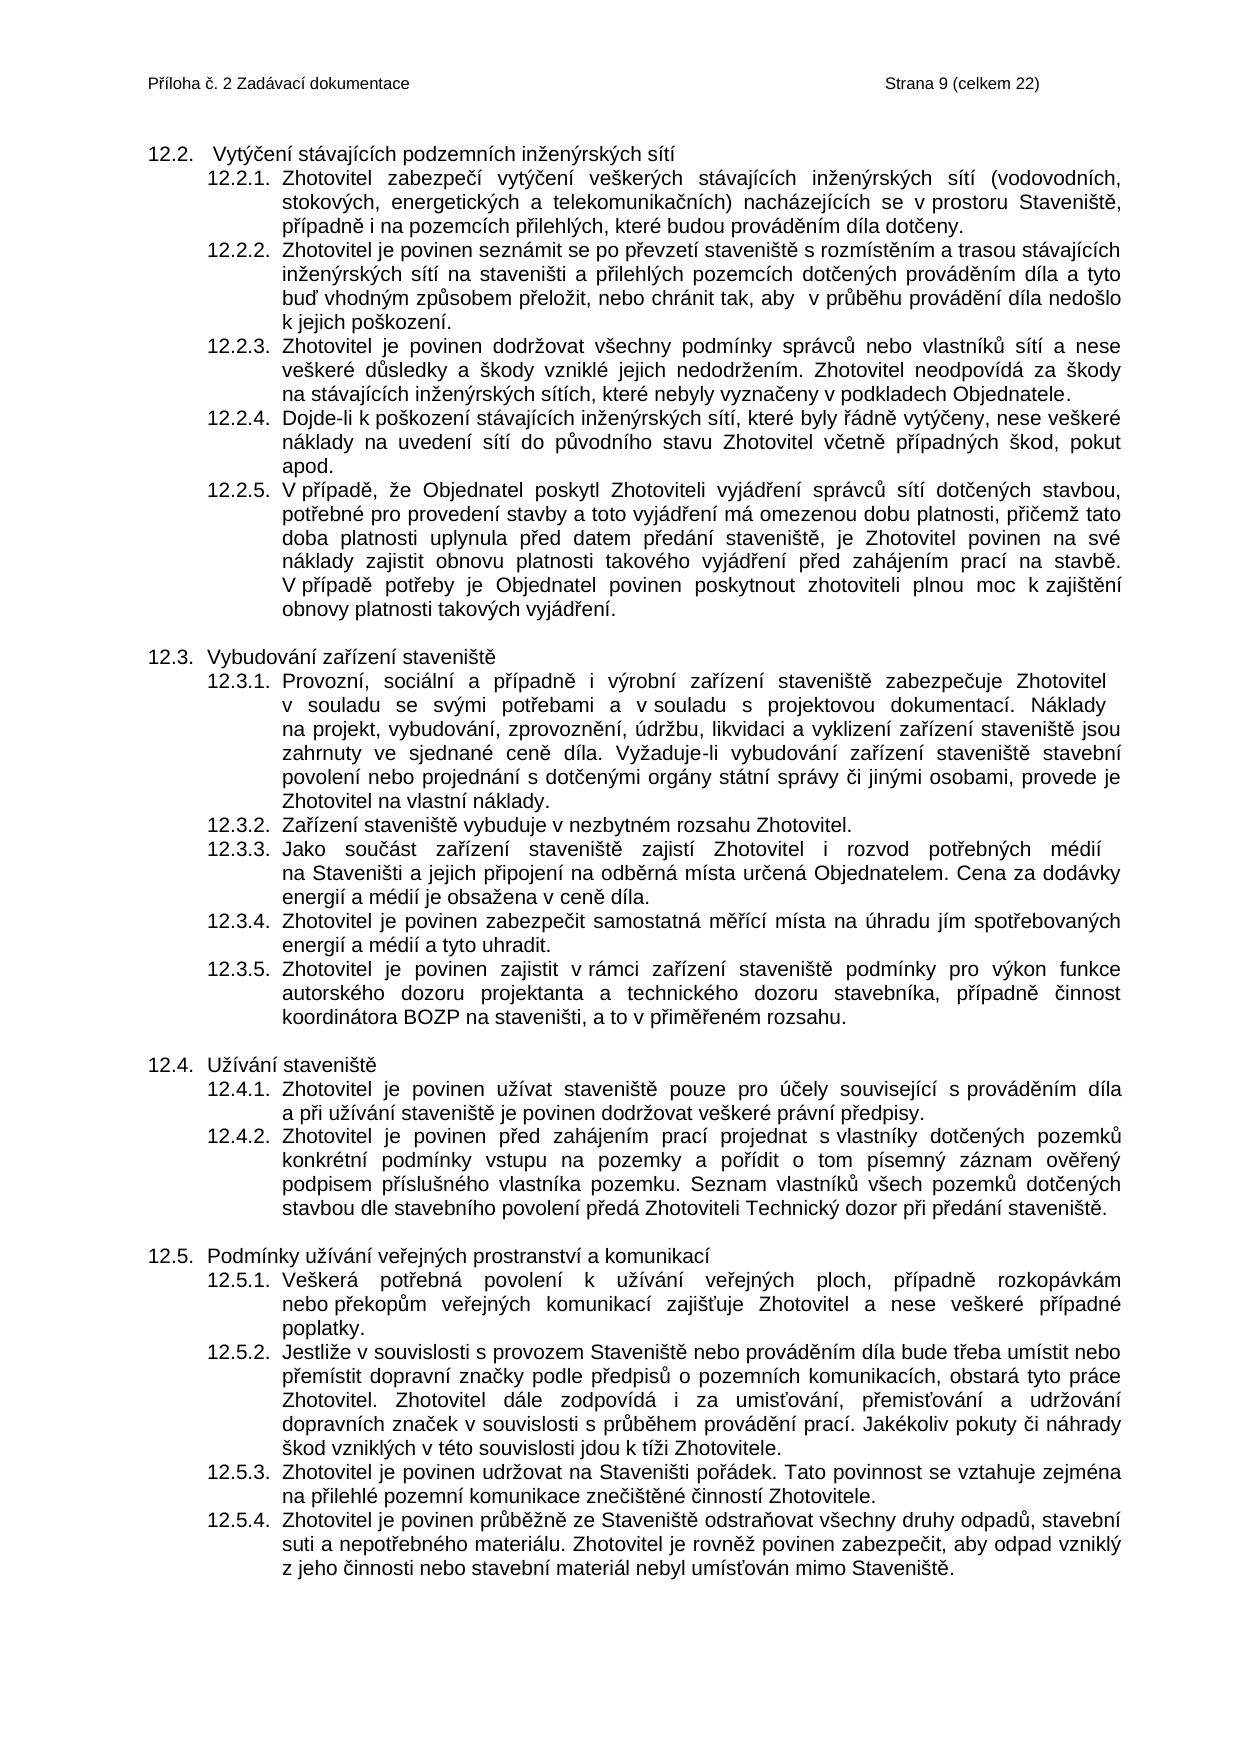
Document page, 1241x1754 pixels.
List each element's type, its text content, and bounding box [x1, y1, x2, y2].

list Zařízení staveniště vybuduje v nezbytném rozsahu Zhotovitel. [207, 813, 1122, 837]
list Zhotovitel je povinen užívat staveniště pouze pro účely související s prováděním díla a při užívání staveniště je povinen dodržovat veškeré právní předpisy. [207, 1076, 1122, 1124]
list Vybudování zařízení staveniště [148, 645, 1122, 669]
list V případě, že Objednatel poskytl Zhotoviteli vyjádření správců sítí dotčených stavbou, potřebné pro provedení stavby a toto vyjádření má omezenou dobu platnosti, přičemž tato doba platnosti uplynula před datem předání staveniště, je Zhotovitel povinen na své náklady zajistit obnovu platnosti takového vyjádření před zahájením prací na stavbě. V případě potřeby je Objednatel povinen poskytnout zhotoviteli plnou moc k zajištění obnovy platnosti takových vyjádření. [207, 477, 1122, 621]
list Zhotovitel je povinen udržovat na Staveništi pořádek. Tato povinnost se vztahuje zejména na přilehlé pozemní komunikace znečištěné činností Zhotovitele. [207, 1460, 1122, 1508]
list Užívání staveniště [148, 1052, 1122, 1076]
list Zhotovitel je povinen dodržovat všechny podmínky správců nebo vlastníků sítí a nese veškeré důsledky a škody vzniklé jejich nedodržením. Zhotovitel neodpovídá za škody na stávajících inženýrských sítích, které nebyly vyznačeny v podkladech Objednatele. [207, 334, 1122, 406]
list Zhotovitel zabezpečí vytýčení veškerých stávajících inženýrských sítí (vodovodních, stokových, energetických a telekomunikačních) nacházejících se v prostoru Staveniště, případně i na pozemcích přilehlých, které budou prováděním díla dotčeny. [207, 166, 1122, 238]
list Jako součást zařízení staveniště zajistí Zhotovitel i rozvod potřebných médií na Staveništi a jejich připojení na odběrná místa určená Objednatelem. Cena za dodávky energií a médií je obsažena v ceně díla. [207, 837, 1122, 909]
list Zhotovitel je povinen seznámit se po převzetí staveniště s rozmístěním a trasou stávajících inženýrských sítí na staveništi a přilehlých pozemcích dotčených prováděním díla a tyto buď vhodným způsobem přeložit, nebo chránit tak, aby v průběhu provádění díla nedošlo k jejich poškození. [207, 238, 1122, 334]
list Zhotovitel je povinen zabezpečit samostatná měřící místa na úhradu jím spotřebovaných energií a médií a tyto uhradit. [207, 909, 1122, 957]
list Vytýčení stávajících podzemních inženýrských sítí [148, 142, 1122, 166]
list Dojde-li k poškození stávajících inženýrských sítí, které byly řádně vytýčeny, nese veškeré náklady na uvedení sítí do původního stavu Zhotovitel včetně případných škod, pokut apod. [207, 406, 1122, 477]
list Zhotovitel je povinen před zahájením prací projednat s vlastníky dotčených pozemků konkrétní podmínky vstupu na pozemky a pořídit o tom písemný záznam ověřený podpisem příslušného vlastníka pozemku. Seznam vlastníků všech pozemků dotčených stavbou dle stavebního povolení předá Zhotoviteli Technický dozor při předání staveniště. [207, 1124, 1122, 1220]
list Podmínky užívání veřejných prostranství a komunikací [148, 1244, 1122, 1268]
list Zhotovitel je povinen zajistit v rámci zařízení staveniště podmínky pro výkon funkce autorského dozoru projektanta a technického dozoru stavebníka, případně činnost koordinátora BOZP na staveništi, a to v přiměřeném rozsahu. [207, 957, 1122, 1028]
list Jestliže v souvislosti s provozem Staveniště nebo prováděním díla bude třeba umístit nebo přemístit dopravní značky podle předpisů o pozemních komunikacích, obstará tyto práce Zhotovitel. Zhotovitel dále zodpovídá i za umisťování, přemisťování a udržování dopravních značek v souvislosti s průběhem provádění prací. Jakékoliv pokuty či náhrady škod vzniklých v této souvislosti jdou k tíži Zhotovitele. [207, 1340, 1122, 1460]
list Zhotovitel je povinen průběžně ze Staveniště odstraňovat všechny druhy odpadů, stavební suti a nepotřebného materiálu. Zhotovitel je rovněž povinen zabezpečit, aby odpad vzniklý z jeho činnosti nebo stavební materiál nebyl umísťován mimo Staveniště. [207, 1508, 1122, 1579]
list Veškerá potřebná povolení k užívání veřejných ploch, případně rozkopávkám nebo překopům veřejných komunikací zajišťuje Zhotovitel a nese veškeré případné poplatky. [207, 1268, 1122, 1340]
list Provozní, sociální a případně i výrobní zařízení staveniště zabezpečuje Zhotovitel v souladu se svými potřebami a v souladu s projektovou dokumentací. Náklady na projekt, vybudování, zprovoznění, údržbu, likvidaci a vyklizení zařízení staveniště jsou zahrnuty ve sjednané ceně díla. Vyžaduje-li vybudování zařízení staveniště stavební povolení nebo projednání s dotčenými orgány státní správy či jinými osobami, provede je Zhotovitel na vlastní náklady. [207, 669, 1122, 813]
